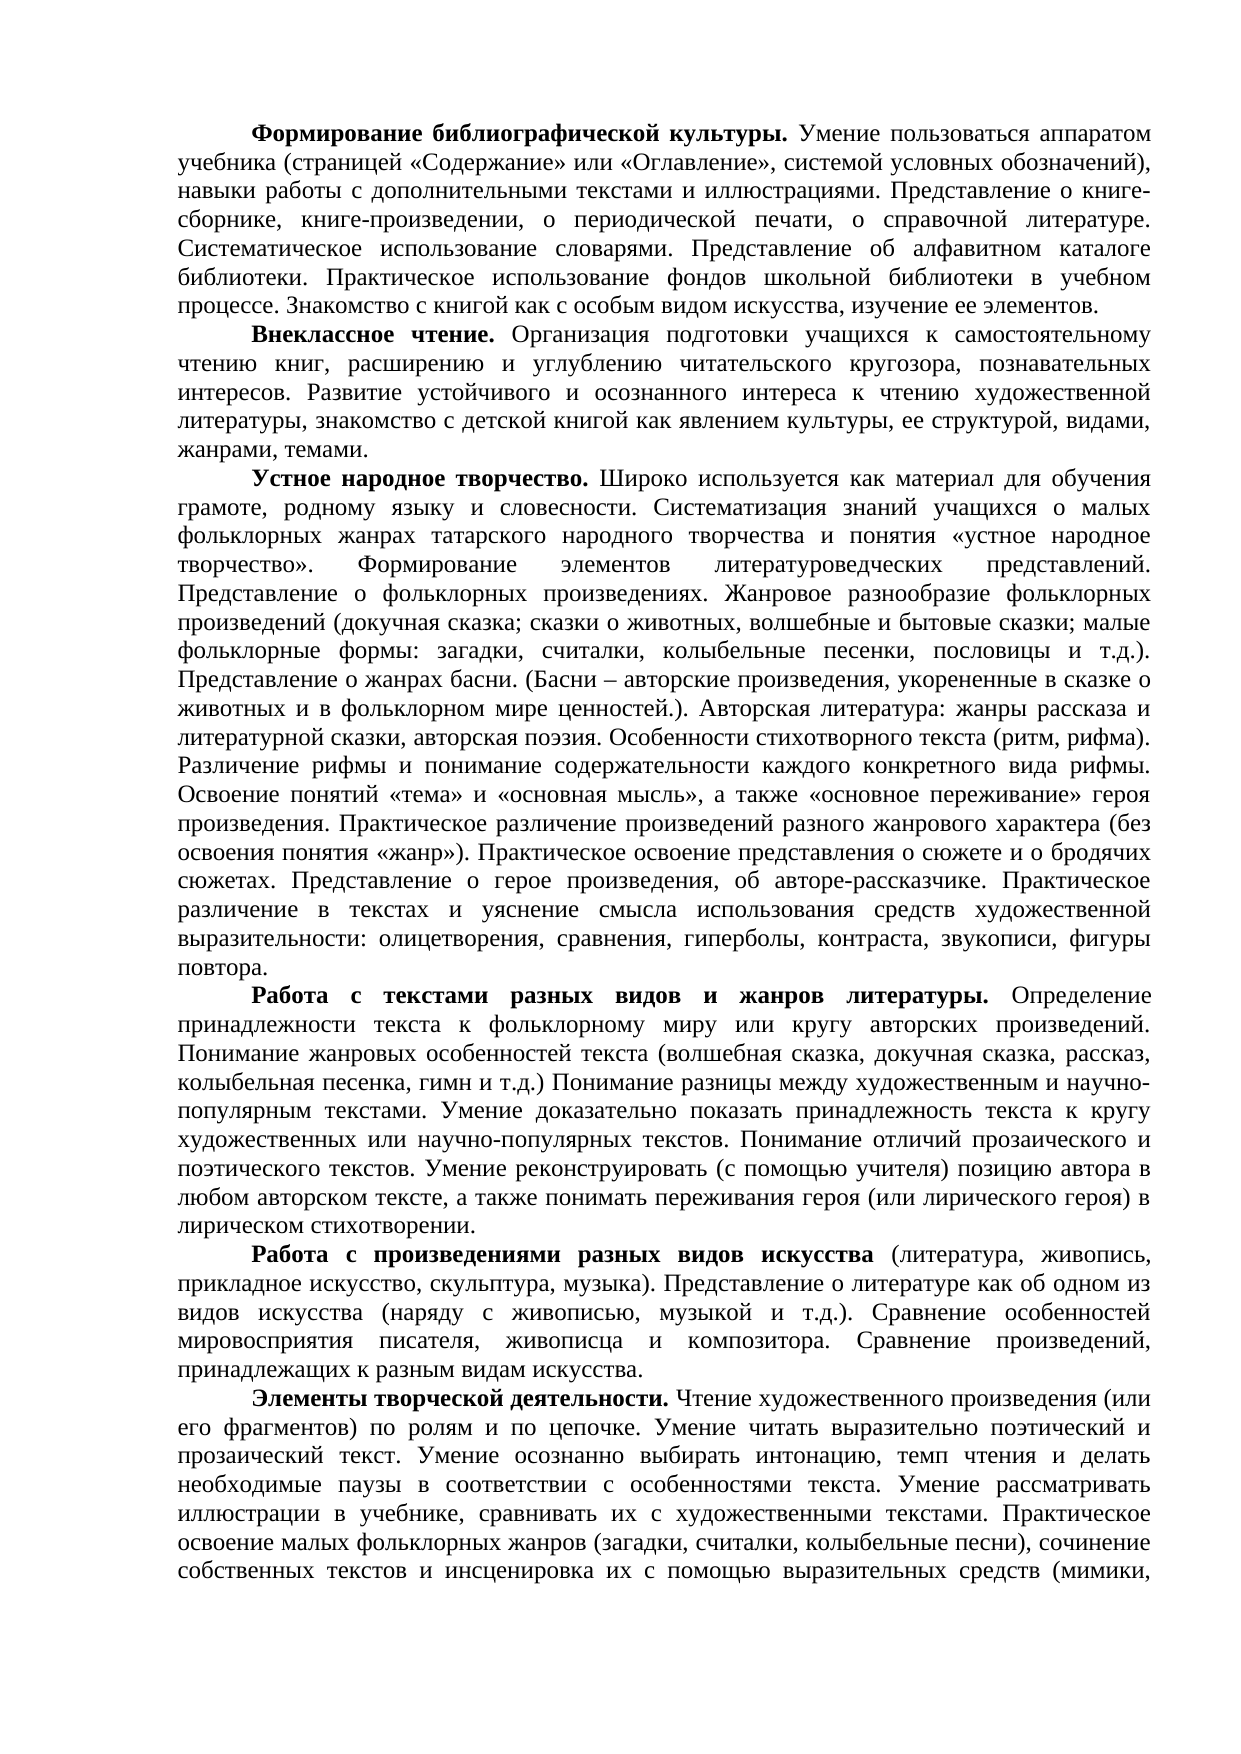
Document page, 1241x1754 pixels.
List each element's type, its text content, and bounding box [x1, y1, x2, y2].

text Устное народное творчество. Широко используется как материал для обучения грамоте, родному языку и словесности. Систематизация знаний учащихся о малых фольклорных жанрах татарского народного творчества и понятия «устное народное творчество». Формирование элементов литературоведческих представлений. Представление о фольклорных произведениях. Жанровое разнообразие фольклорных произведений (докучная сказка; сказки о животных, волшебные и бытовые сказки; малые фольклорные формы: загадки, считалки, колыбельные песенки, пословицы и т.д.). Представление о жанрах басни. (Басни – авторские произведения, укорененные в сказке о животных и в фольклорном мире ценностей.). Авторская литература: жанры рассказа и литературной сказки, авторская поэзия. Особенности стихотворного текста (ритм, рифма). Различение рифмы и понимание содержательности каждого конкретного вида рифмы. Освоение понятий «тема» и «основная мысль», а также «основное переживание» героя произведения. Практическое различение произведений разного жанрового характера (без освоения понятия «жанр»). Практическое освоение представления о сюжете и о бродячих сюжетах. Представление о герое произведения, об авторе-рассказчике. Практическое различение в текстах и уяснение смысла использования средств художественной выразительности: олицетворения, сравнения, гиперболы, контраста, звукописи, фигуры повтора. [177, 463, 1152, 981]
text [177, 1383, 1152, 1584]
text Работа с текстами разных видов и жанров литературы. Определение принадлежности текста к фольклорному миру или кругу авторских произведений. Понимание жанровых особенностей текста (волшебная сказка, докучная сказка, рассказ, колыбельная песенка, гимн и т.д.) Понимание разницы между художественным и научно-популярным текстами. Умение доказательно показать принадлежность текста к кругу художественных или научно-популярных текстов. Понимание отличий прозаического и поэтического текстов. Умение реконструировать (с помощью учителя) позицию автора в любом авторском тексте, а также понимать переживания героя (или лирического героя) в лирическом стихотворении. [177, 981, 1152, 1239]
text Работа с произведениями разных видов искусства (литература, живопись, прикладное искусство, скульптура, музыка). Представление о литературе как об одном из видов искусства (наряду с живописью, музыкой и т.д.). Сравнение особенностей мировосприятия писателя, живописца и композитора. Сравнение произведений, принадлежащих к разным видам искусства. [177, 1239, 1152, 1383]
text Формирование библиографической культуры. Умение пользоваться аппаратом учебника (страницей «Содержание» или «Оглавление», системой условных обозначений), навыки работы с дополнительными текстами и иллюстрациями. Представление о книге-сборнике, книге-произведении, о периодической печати, о справочной литературе. Систематическое использование словарями. Представление об алфавитном каталоге библиотеки. Практическое использование фондов школьной библиотеки в учебном процессе. Знакомство с книгой как с особым видом искусства, изучение ее элементов. [177, 118, 1152, 319]
text Внеклассное чтение. Организация подготовки учащихся к самостоятельному чтению книг, расширению и углублению читательского кругозора, познавательных интересов. Развитие устойчивого и осознанного интереса к чтению художественной литературы, знакомство с детской книгой как явлением культуры, ее структурой, видами, жанрами, темами. [177, 319, 1152, 463]
